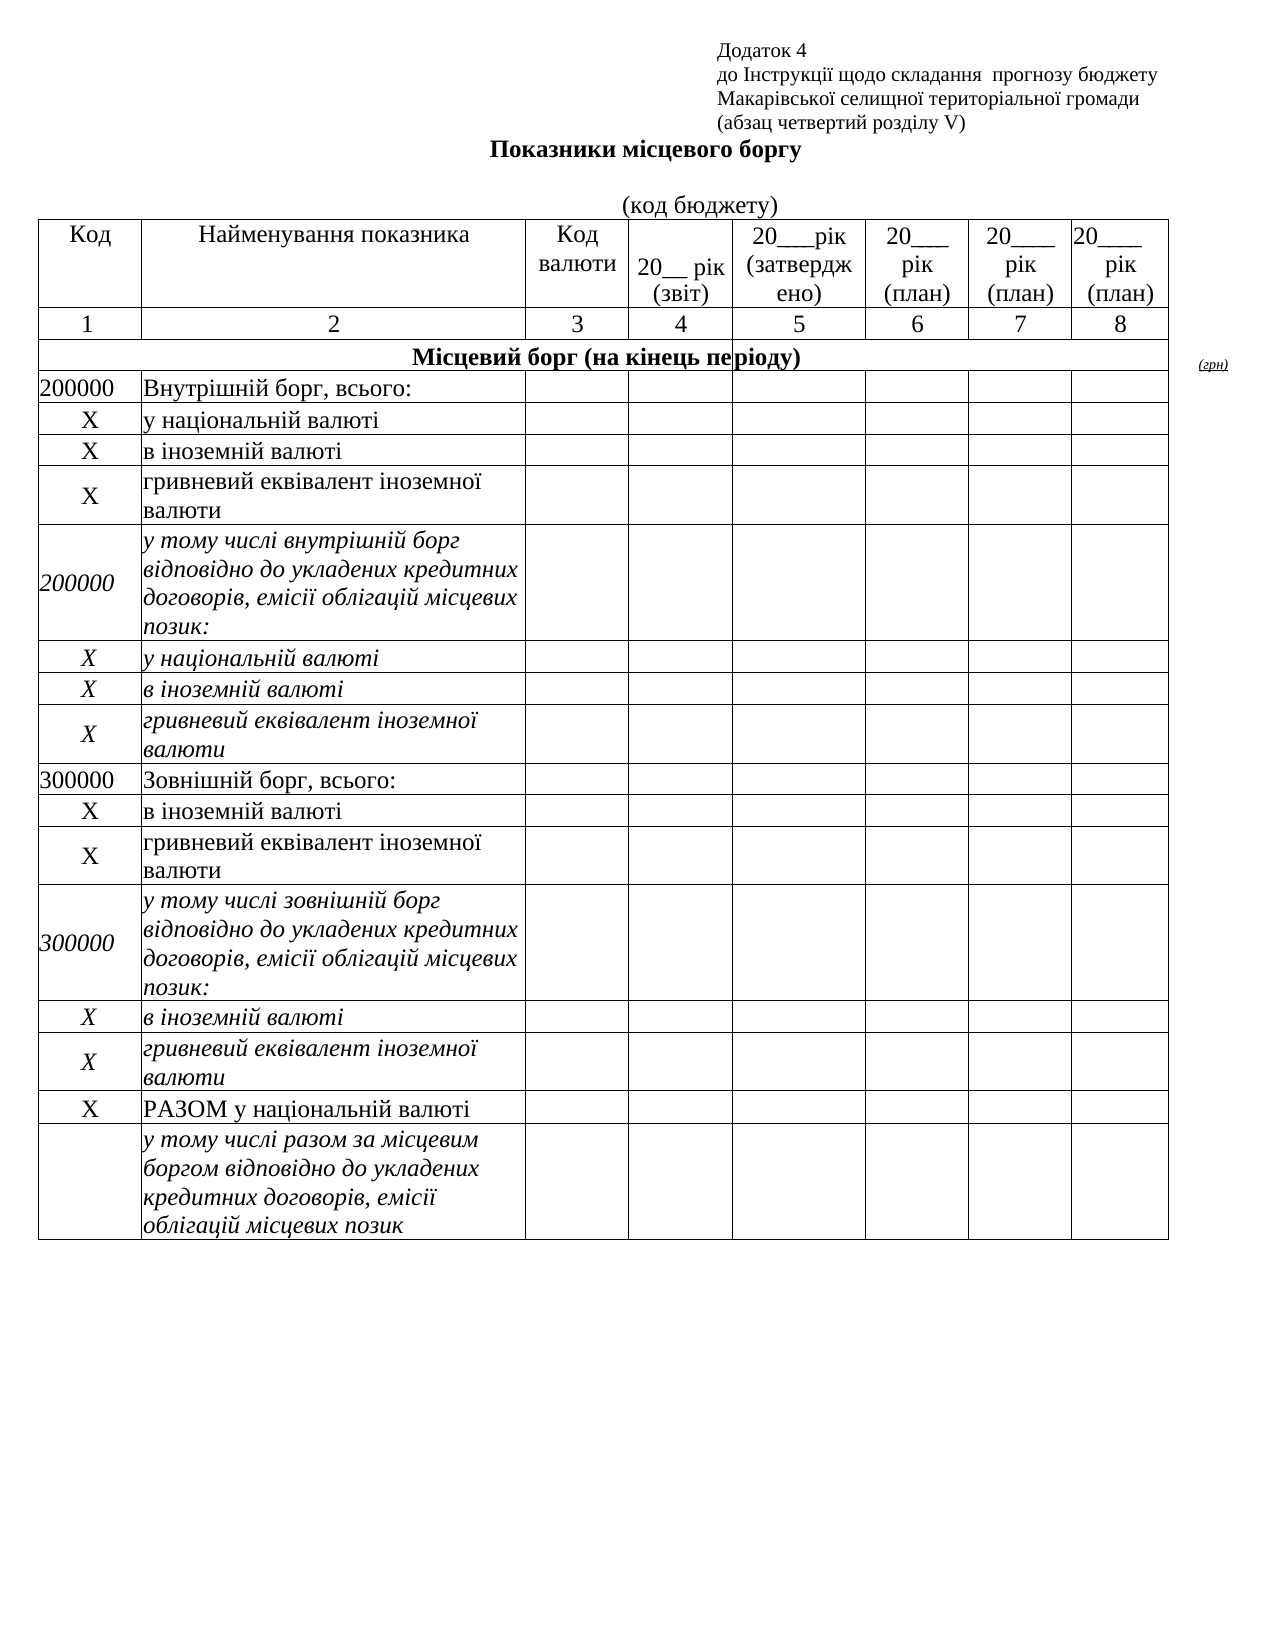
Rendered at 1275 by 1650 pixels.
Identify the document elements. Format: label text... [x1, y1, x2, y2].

table_header 20 рік (план) [969, 220, 1071, 307]
table_cell у тому числі разом за місцевим боргом відповідно до укладених кредитних договорів, емісії облігацій місцевих позик [142, 1124, 525, 1239]
table_header 20 рік (план) [1072, 220, 1168, 307]
table_cell [866, 435, 968, 465]
table_cell [629, 1091, 732, 1122]
table_cell [969, 403, 1071, 434]
table_cell [629, 641, 732, 672]
table_cell [1072, 795, 1168, 826]
table_cell Х [39, 827, 141, 884]
table_cell Х [39, 641, 141, 672]
table_cell [526, 827, 628, 884]
table_cell [866, 1001, 968, 1032]
table_cell Х [39, 795, 141, 826]
table_cell Х [39, 435, 141, 465]
table_cell [526, 673, 628, 704]
table_cell 7 [969, 308, 1071, 338]
table_cell [969, 641, 1071, 672]
table_cell Х [39, 1001, 141, 1032]
table_cell [629, 371, 732, 402]
table_cell [1072, 1033, 1168, 1090]
table_cell 1 [39, 308, 141, 338]
table_cell Х [39, 705, 141, 762]
table_cell [969, 827, 1071, 884]
table_cell [526, 705, 628, 762]
table_cell [733, 466, 865, 524]
table_cell [733, 795, 865, 826]
table_cell [526, 885, 628, 1000]
table_cell [629, 827, 732, 884]
table_cell [629, 764, 732, 794]
table_cell [629, 795, 732, 826]
table_cell 6 [866, 308, 968, 338]
table_cell [629, 1033, 732, 1090]
table_header Найменування показника [142, 220, 525, 307]
table_cell [866, 1124, 968, 1239]
table_cell у тому числі зовнішній борг відповідно до укладених кредитних договорів, емісії облігацій місцевих позик: [142, 885, 525, 1000]
table_cell 200000 [39, 525, 141, 640]
text (грн) [1198, 356, 1231, 384]
table_cell [629, 466, 732, 524]
table_cell [629, 403, 732, 434]
table_cell 2 [142, 308, 525, 338]
table_cell [866, 403, 968, 434]
table_cell [866, 673, 968, 704]
table_cell [866, 1033, 968, 1090]
table_cell [526, 525, 628, 640]
table_cell [733, 1033, 865, 1090]
table_cell [733, 371, 865, 402]
table_header Код [39, 220, 141, 307]
table_cell [629, 435, 732, 465]
table_cell [1072, 1124, 1168, 1239]
table_cell [733, 705, 865, 762]
table_cell [1072, 764, 1168, 794]
table_cell [969, 673, 1071, 704]
table_cell [526, 1001, 628, 1032]
table_cell [866, 466, 968, 524]
table_cell [526, 641, 628, 672]
table_cell [629, 1001, 732, 1032]
table_cell [526, 1091, 628, 1122]
table_header 20 рік (план) [866, 220, 968, 307]
table_header 20__ рік (звіт) [629, 220, 732, 307]
table_cell 300000 [39, 885, 141, 1000]
table_cell [866, 641, 968, 672]
table_cell [969, 525, 1071, 640]
text до Інструкції щодо складання прогнозу бюджету Макарівської селищної територіальної громади [717, 62, 1237, 110]
table_cell [866, 1091, 968, 1122]
table_cell [866, 885, 968, 1000]
table_cell [733, 403, 865, 434]
table_cell [629, 885, 732, 1000]
table_cell [866, 795, 968, 826]
table_cell [969, 705, 1071, 762]
table_cell [969, 1124, 1071, 1239]
table_header Код валюти [526, 220, 628, 307]
table_cell [733, 764, 865, 794]
table_cell [866, 371, 968, 402]
table_cell [733, 1124, 865, 1239]
table_cell гривневий еквівалент іноземної валюти [142, 705, 525, 762]
table_cell [969, 371, 1071, 402]
text Додаток 4 [717, 38, 1237, 62]
text Показники місцевого боргу [489, 134, 1237, 163]
table_cell [866, 827, 968, 884]
table_cell [733, 673, 865, 704]
table_cell [733, 827, 865, 884]
table_cell 4 [629, 308, 732, 338]
table_cell [526, 1124, 628, 1239]
table_cell Х [39, 403, 141, 434]
table_cell [866, 764, 968, 794]
text (код бюджету) [162, 190, 1237, 218]
table_cell [629, 1124, 732, 1239]
table_cell [39, 1124, 141, 1239]
table_cell [969, 435, 1071, 465]
table_cell 8 [1072, 308, 1168, 338]
table_header 20 рік (затвердж ено) [733, 220, 865, 307]
table_cell [1072, 403, 1168, 434]
table_cell [1072, 1001, 1168, 1032]
table_cell [526, 403, 628, 434]
table_cell [866, 705, 968, 762]
table_cell [629, 705, 732, 762]
table_cell Внутрішній борг, всього: [142, 371, 525, 402]
table_cell [1072, 435, 1168, 465]
table_cell [733, 641, 865, 672]
table_cell 300000 [39, 764, 141, 794]
table_cell [1072, 885, 1168, 1000]
table_cell в іноземній валюті [142, 673, 525, 704]
table_cell 5 [733, 308, 865, 338]
table_cell [1072, 466, 1168, 524]
table_cell [1072, 371, 1168, 402]
table_cell 200000 [39, 371, 141, 402]
table_cell [733, 435, 865, 465]
table_cell в іноземній валюті [142, 795, 525, 826]
table_cell у національній валюті [142, 641, 525, 672]
table_cell [969, 1033, 1071, 1090]
table_cell гривневий еквівалент іноземної валюти [142, 827, 525, 884]
table_cell [969, 1001, 1071, 1032]
table_cell Х [39, 1033, 141, 1090]
table_cell [1072, 1091, 1168, 1122]
table_cell [969, 795, 1071, 826]
table_cell в іноземній валюті [142, 435, 525, 465]
table_cell [1072, 525, 1168, 640]
table_cell гривневий еквівалент іноземної валюти [142, 1033, 525, 1090]
table_cell у тому числі внутрішній борг відповідно до укладених кредитних договорів, емісії облігацій місцевих позик: [142, 525, 525, 640]
table_cell у національній валюті [142, 403, 525, 434]
table_cell 3 [526, 308, 628, 338]
table_cell [1072, 673, 1168, 704]
table_cell [969, 466, 1071, 524]
table_cell [733, 885, 865, 1000]
table_cell [526, 1033, 628, 1090]
table_cell [629, 673, 732, 704]
table_cell [733, 525, 865, 640]
text (абзац четвертий розділу V) [717, 110, 1237, 134]
table_cell Зовнішній борг, всього: [142, 764, 525, 794]
table_cell [1072, 827, 1168, 884]
table_cell [526, 764, 628, 794]
table_cell [1072, 641, 1168, 672]
table_cell [733, 1091, 865, 1122]
table_cell [526, 795, 628, 826]
table_cell Х [39, 673, 141, 704]
table_cell [866, 525, 968, 640]
table_cell Місцевий борг (на кінець пе [39, 340, 732, 370]
table_cell [969, 1091, 1071, 1122]
table_cell [733, 1001, 865, 1032]
table_cell Х [39, 1091, 141, 1122]
table_cell гривневий еквівалент іноземної валюти [142, 466, 525, 524]
table_cell [526, 466, 628, 524]
table_cell [629, 525, 732, 640]
table_cell Х [39, 466, 141, 524]
table_cell [1072, 705, 1168, 762]
table_cell ріоду) [733, 340, 1168, 370]
table_cell [969, 764, 1071, 794]
table_cell [526, 371, 628, 402]
table_cell РАЗОМ у національній валюті [142, 1091, 525, 1122]
table_cell в іноземній валюті [142, 1001, 525, 1032]
table_cell [969, 885, 1071, 1000]
table_cell [526, 435, 628, 465]
